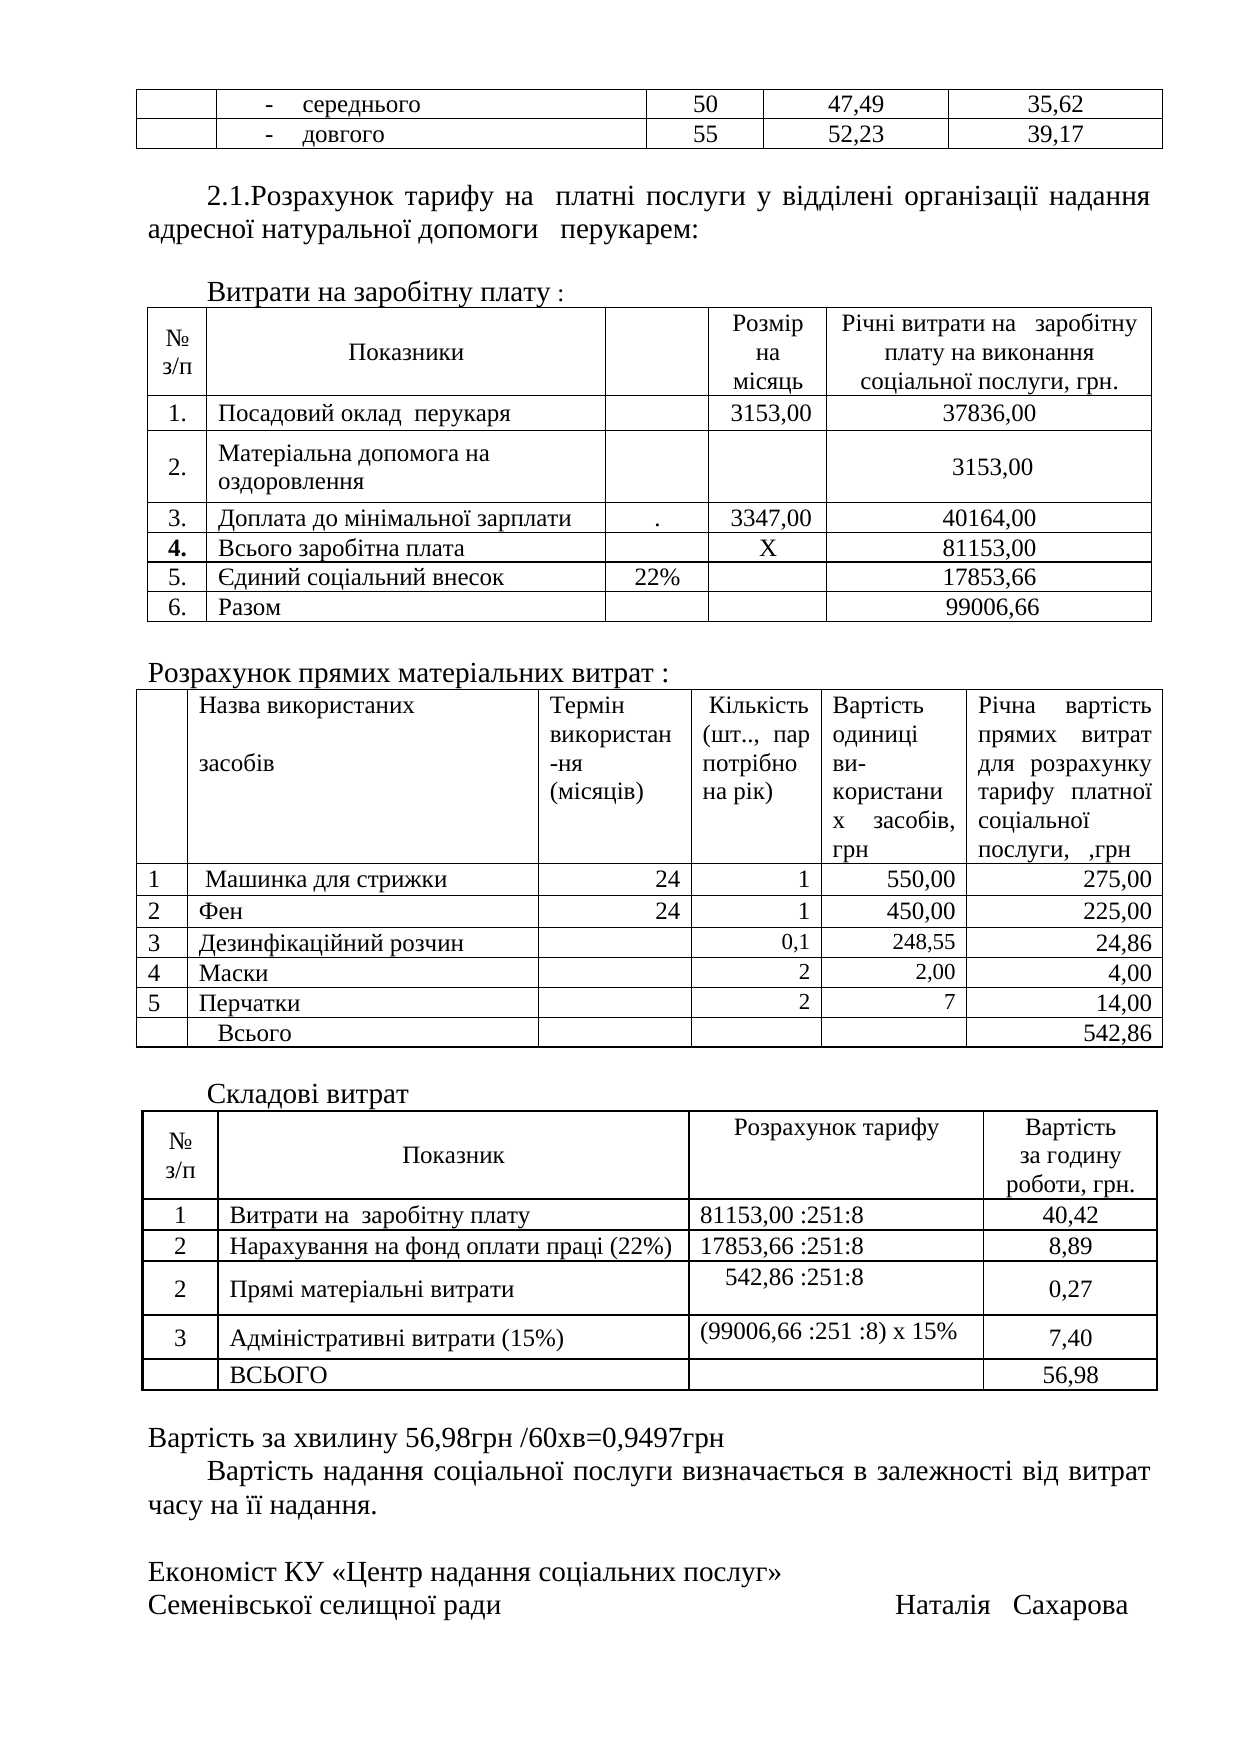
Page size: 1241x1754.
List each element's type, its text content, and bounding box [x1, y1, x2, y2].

table_cell 1 [692, 864, 821, 895]
table_cell Посадовий оклад перукаря [207, 396, 605, 430]
table_header [137, 690, 187, 863]
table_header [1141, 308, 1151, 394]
table_cell [606, 592, 617, 621]
table_cell 542,86 :251:8 [690, 1262, 983, 1314]
table_cell ВСЬОГО [219, 1360, 688, 1389]
table_cell 39,17 [949, 119, 1162, 148]
table_cell 550,00 [822, 864, 966, 895]
table_cell [137, 119, 216, 148]
table_cell 1 [137, 864, 187, 895]
table_cell 2 [137, 896, 187, 927]
table_cell Фен [188, 896, 538, 927]
table_cell довгого [217, 119, 646, 148]
table_cell 1. [148, 396, 206, 430]
table_header Вартість за годину роботи, грн. [984, 1112, 1156, 1198]
table_header Показник [219, 1112, 688, 1198]
table_header Назва використаних засобів [188, 690, 538, 863]
table_cell 2 [692, 988, 821, 1017]
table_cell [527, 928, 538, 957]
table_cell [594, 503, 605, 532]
table_cell 24 [539, 864, 691, 895]
table_header № з/п [148, 308, 206, 394]
table_cell 7 [822, 988, 966, 1017]
table_cell 47,49 [764, 90, 948, 118]
table_cell 2 [144, 1262, 217, 1314]
table_cell Матеріальна допомога на оздоровлення [207, 431, 605, 502]
table_cell [539, 988, 691, 1017]
table_cell 37836,00 [827, 396, 1151, 430]
text Вартість за хвилину 56,98грн /60хв=0,9497грн [148, 1420, 1152, 1453]
text Економіст КУ «Центр надання соціальних послуг» [148, 1554, 1152, 1587]
text Витрати на заробітну плату : [148, 274, 1152, 307]
table_cell [822, 1018, 966, 1046]
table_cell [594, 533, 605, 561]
table_cell [606, 431, 708, 502]
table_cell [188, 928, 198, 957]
table_header [606, 308, 708, 394]
table_cell 35,62 [949, 90, 1162, 118]
table_cell Витрати на заробітну плату [219, 1200, 688, 1229]
text 2.1.Розрахунок тарифу на платні послуги у відділені організації надання адресної натуральної допомоги перукарем: [148, 178, 1152, 245]
table_cell [816, 592, 826, 621]
table_cell [709, 592, 720, 621]
table_cell 40,42 [984, 1200, 1156, 1229]
table_cell Прямі матеріальні витрати [219, 1262, 688, 1314]
table_cell 8,89 [984, 1231, 1156, 1260]
table_header Розрахунок тарифу [690, 1112, 983, 1198]
table_cell 275,00 [967, 864, 1162, 895]
table_cell [137, 1018, 148, 1046]
table_cell [698, 592, 708, 621]
table_cell [709, 563, 720, 591]
table_cell [539, 1018, 691, 1046]
table_cell 248,55 [822, 928, 966, 957]
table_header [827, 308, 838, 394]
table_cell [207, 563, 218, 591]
text Розрахунок прямих матеріальних витрат : [148, 656, 1152, 689]
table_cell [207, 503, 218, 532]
table_cell [606, 396, 708, 430]
table_cell [698, 533, 708, 561]
table_cell [692, 1018, 821, 1046]
table_cell 2,00 [822, 958, 966, 987]
table_cell [137, 90, 216, 118]
table_header № з/п [144, 1112, 217, 1198]
table_cell 225,00 [967, 896, 1162, 927]
table_cell [144, 1360, 217, 1389]
table_cell 52,23 [764, 119, 948, 148]
table_cell 0,1 [692, 928, 821, 957]
text Вартість надання соціальної послуги визначається в залежності від витрат часу на її надання. [148, 1453, 1152, 1520]
table_cell [539, 958, 691, 987]
table_cell 55 [647, 119, 763, 148]
table_cell [709, 431, 826, 502]
table_header Показники [207, 308, 605, 394]
table_cell 2. [148, 431, 206, 502]
table_header Термін використан-ня (місяців) [539, 690, 691, 863]
table_cell [539, 928, 691, 957]
table_cell 50 [647, 90, 763, 118]
table_cell 24 [539, 896, 691, 927]
table_cell 56,98 [984, 1360, 1156, 1389]
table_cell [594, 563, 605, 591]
table_cell (99006,66 :251 :8) х 15% [690, 1316, 983, 1358]
table_cell 2 [144, 1231, 217, 1260]
table_cell 7,40 [984, 1316, 1156, 1358]
table_cell Адміністративні витрати (15%) [219, 1316, 688, 1358]
table_header Кількість (шт.., пар потрібно на рік) [692, 690, 821, 863]
table_cell Машинка для стрижки [188, 864, 538, 895]
table_cell 450,00 [822, 896, 966, 927]
table_cell 1 [692, 896, 821, 927]
text Семенівської селищної ради Наталія Сахарова [148, 1587, 1152, 1621]
table_cell середнього [217, 90, 646, 118]
table_cell [816, 563, 826, 591]
table_cell Нарахування на фонд оплати праці (22%) [219, 1231, 688, 1260]
table_cell 3153,00 [827, 431, 1151, 502]
text Складові витрат [148, 1076, 1152, 1110]
table_cell 3153,00 [709, 396, 826, 430]
table_cell [606, 533, 617, 561]
table_cell 81153,00 :251:8 [690, 1200, 983, 1229]
table_cell 0,27 [984, 1262, 1156, 1314]
table_cell [176, 1018, 187, 1046]
table_cell 3 [144, 1316, 217, 1358]
table_cell 1 [144, 1200, 217, 1229]
table_cell 17853,66 :251:8 [690, 1231, 983, 1260]
table_cell 2 [692, 958, 821, 987]
table_cell [690, 1360, 983, 1389]
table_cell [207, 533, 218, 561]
